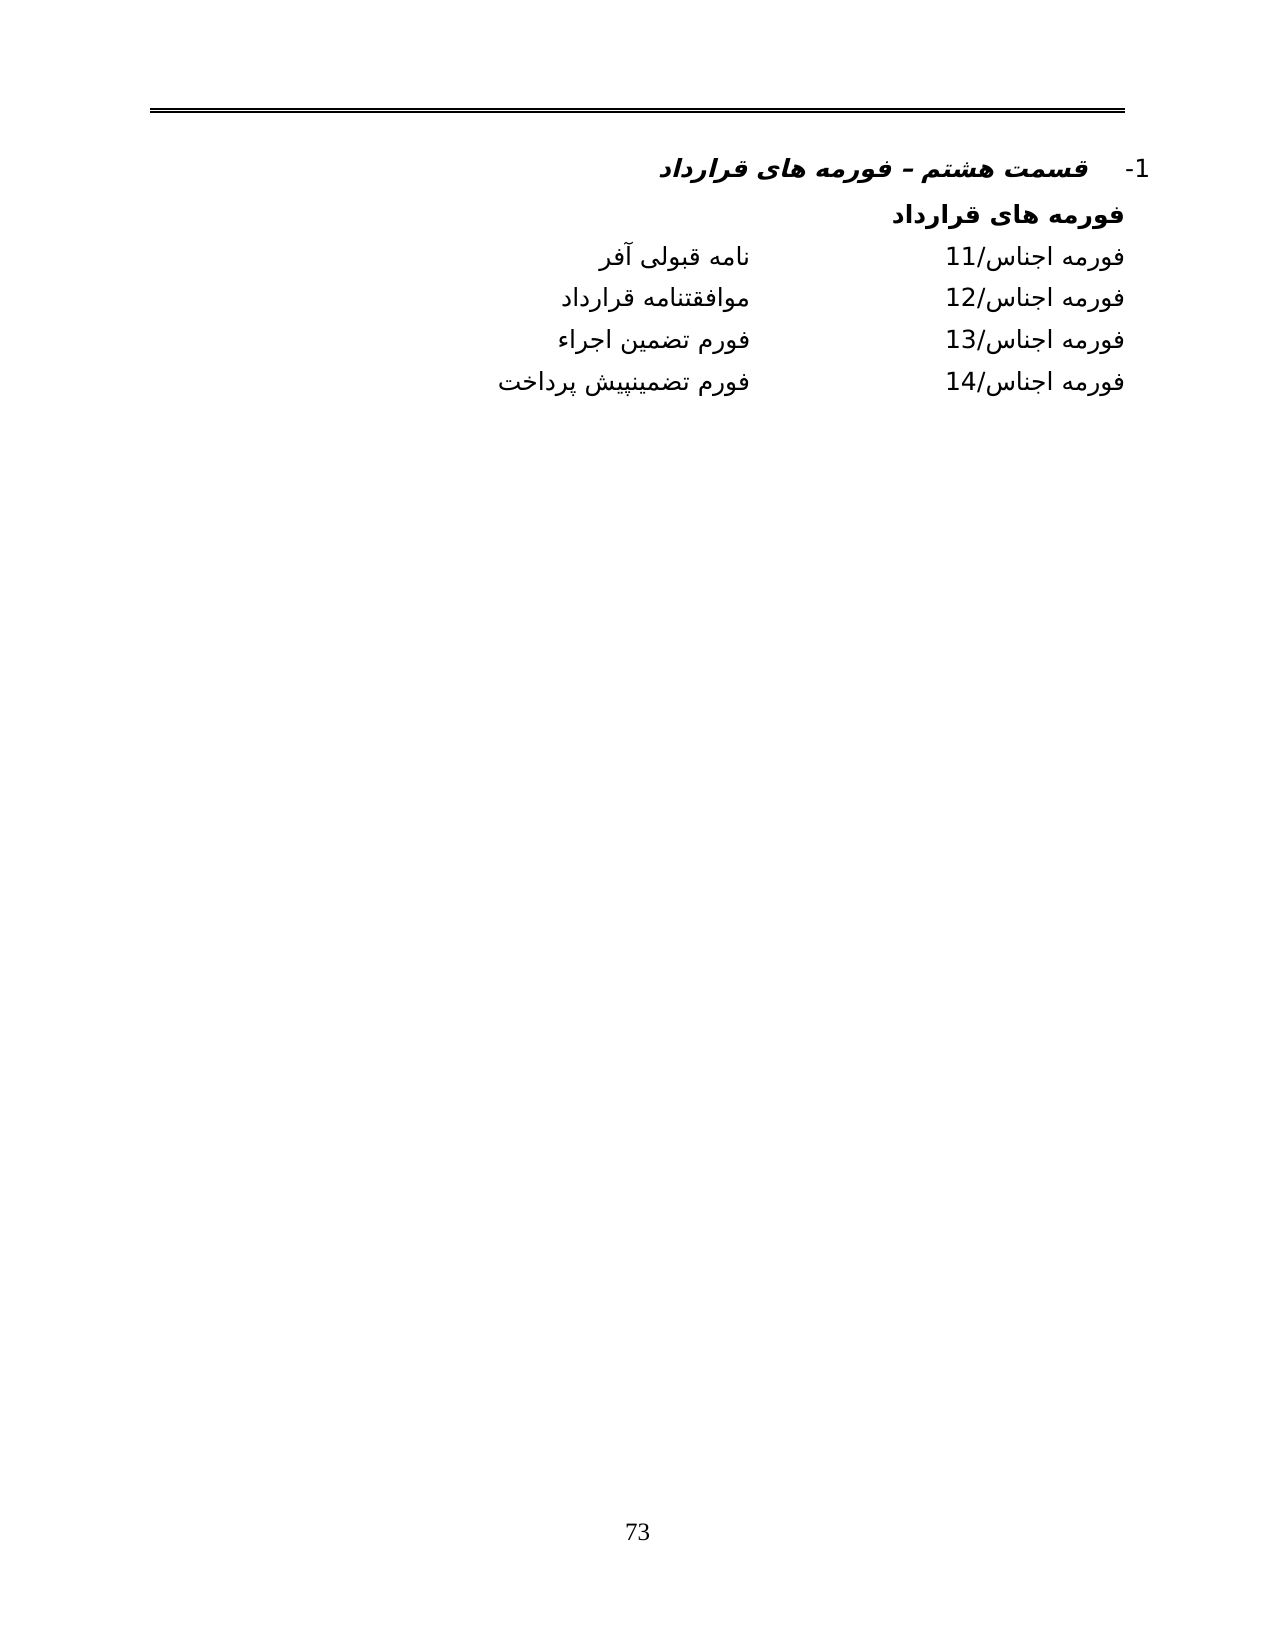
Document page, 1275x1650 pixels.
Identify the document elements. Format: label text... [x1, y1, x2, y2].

text فورمه اجناس/14 فورم تضمینپیش پرداخت [150, 367, 1125, 396]
text فورمه اجناس/13 فورم تضمین اجراء [150, 325, 1125, 354]
text فورمه اجناس/11 نامه قبولی آفر [150, 242, 1125, 271]
text فورمه های قرارداد [150, 200, 1125, 229]
list قسمت هشتم – فورمه های قرارداد [150, 154, 1125, 183]
text فورمه اجناس/12 موافقتنامه قرارداد [150, 283, 1125, 313]
